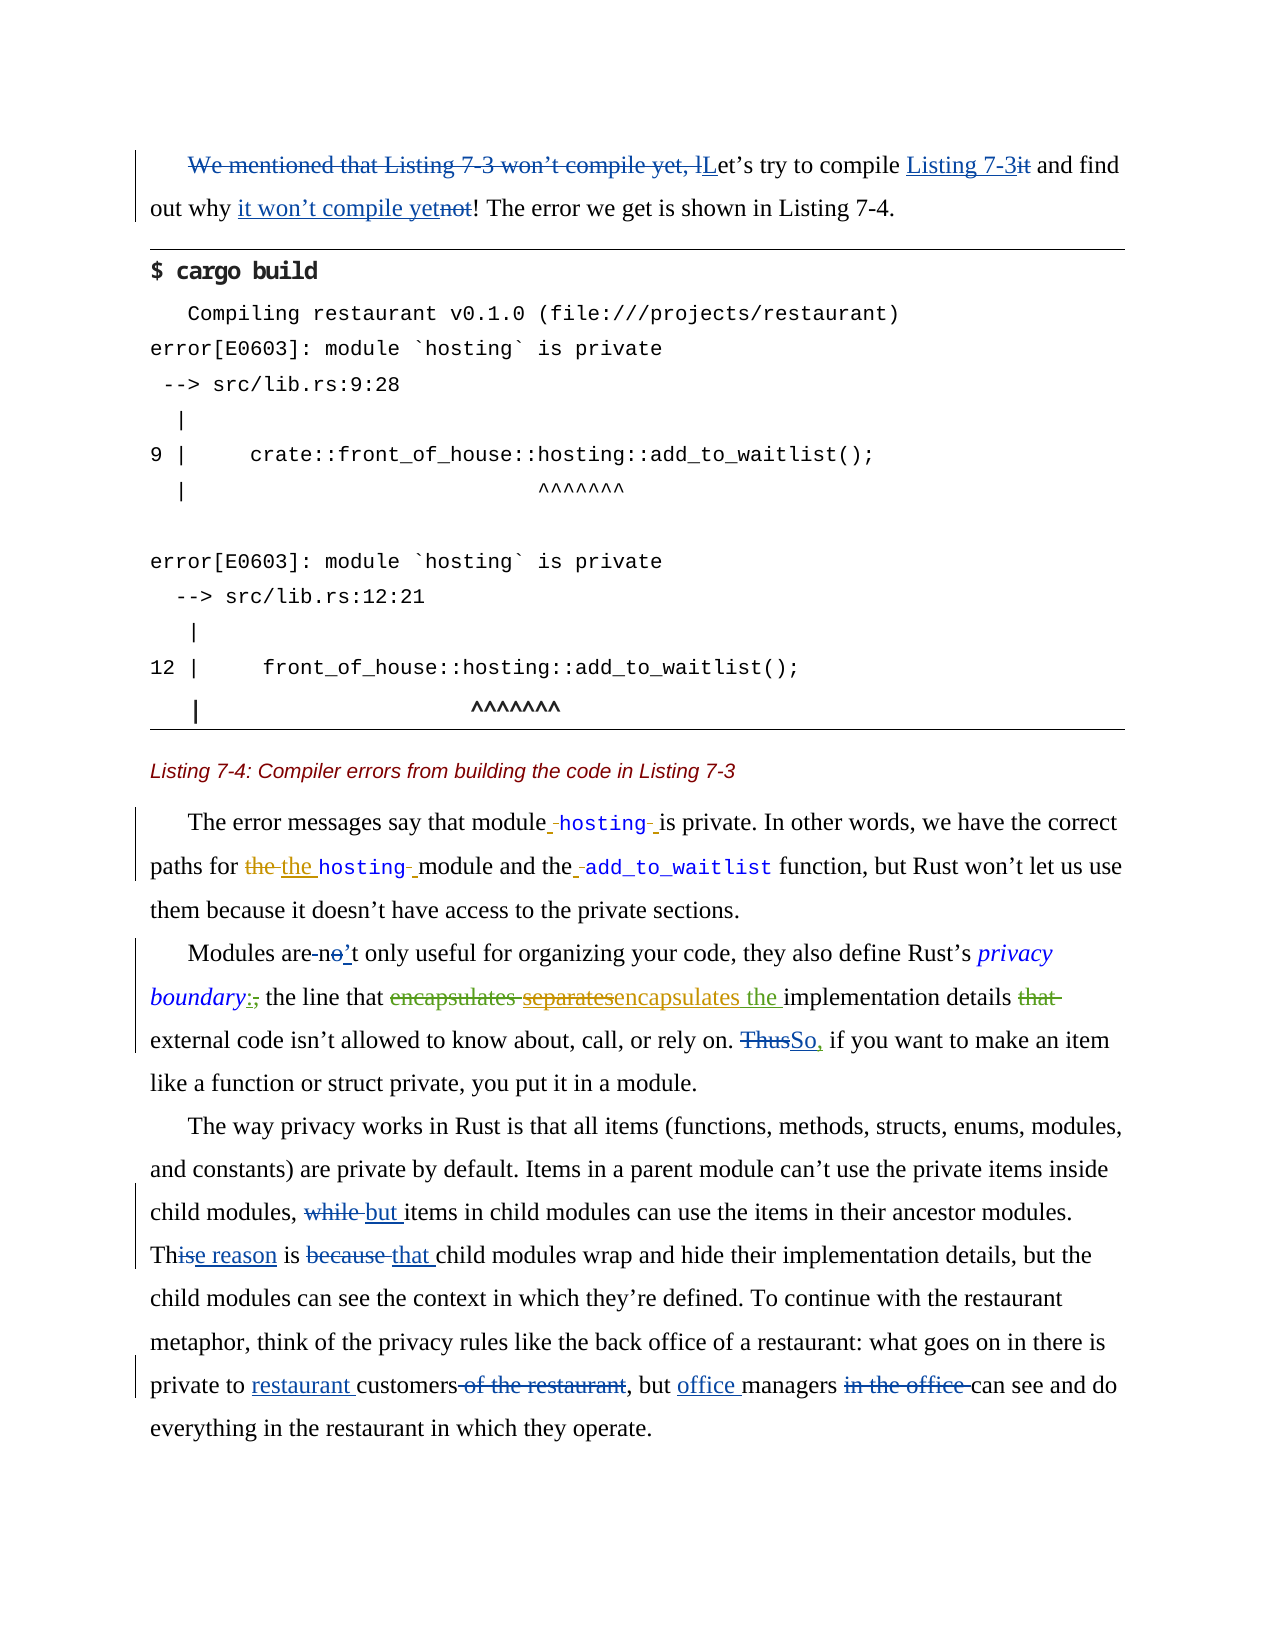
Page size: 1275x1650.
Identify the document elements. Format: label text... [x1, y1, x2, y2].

text error[E0603]: module `hosting` is private [150, 551, 1125, 574]
text | ^^^^^^^ [150, 480, 1125, 503]
text The way privacy works in Rust is that all items (functions, methods, structs, enums, modules, and constants) are private by default. Items in a parent module can’t use the private items inside child modules, items in child modules can use the items in their ancestor modules. Th is child modules wrap and hide their implementation details, but the child modules can see the context in which they’re defined. To continue with the restaurant metaphor, think of the privacy rules like the back office of a restaurant: what goes on in there is private to customers, but managers can see and do everything in the restaurant in which they operate. [150, 1111, 1125, 1442]
text | [150, 622, 1125, 645]
text 9 | crate::front_of_house::hosting::add_to_waitlist(); [150, 444, 1125, 468]
text Compiling restaurant v0.1.0 (file:///projects/restaurant) [150, 303, 1125, 326]
text Modules arent only useful for organizing your code, they also define Rust’s privacy boundary the line that implementation details external code isn’t allowed to know about, call, or rely on. if you want to make an item like a function or struct private, you put it in a module. [150, 938, 1125, 1097]
text | ^^^^^^^ [150, 692, 1125, 729]
text error[E0603]: module `hosting` is private [150, 338, 1125, 362]
text et’s try to compile and find out why ! The error we get is shown in Listing 7-4. [150, 150, 1125, 222]
text --> src/lib.rs:12:21 [150, 586, 1125, 610]
text 12 | front_of_house::hosting::add_to_waitlist(); [150, 657, 1125, 681]
text The error messages say that modulehostingis private. In other words, we have the correct paths for hostingmodule and theadd_to_waitlist function, but Rust won’t let us use them because it doesn’t have access to the private sections. [150, 807, 1125, 924]
text | [150, 409, 1125, 433]
list Listing 7-4: Compiler errors from building the code in Listing 7-3 [150, 759, 1125, 783]
text $ cargo build [150, 250, 1125, 287]
text --> src/lib.rs:9:28 [150, 374, 1125, 397]
